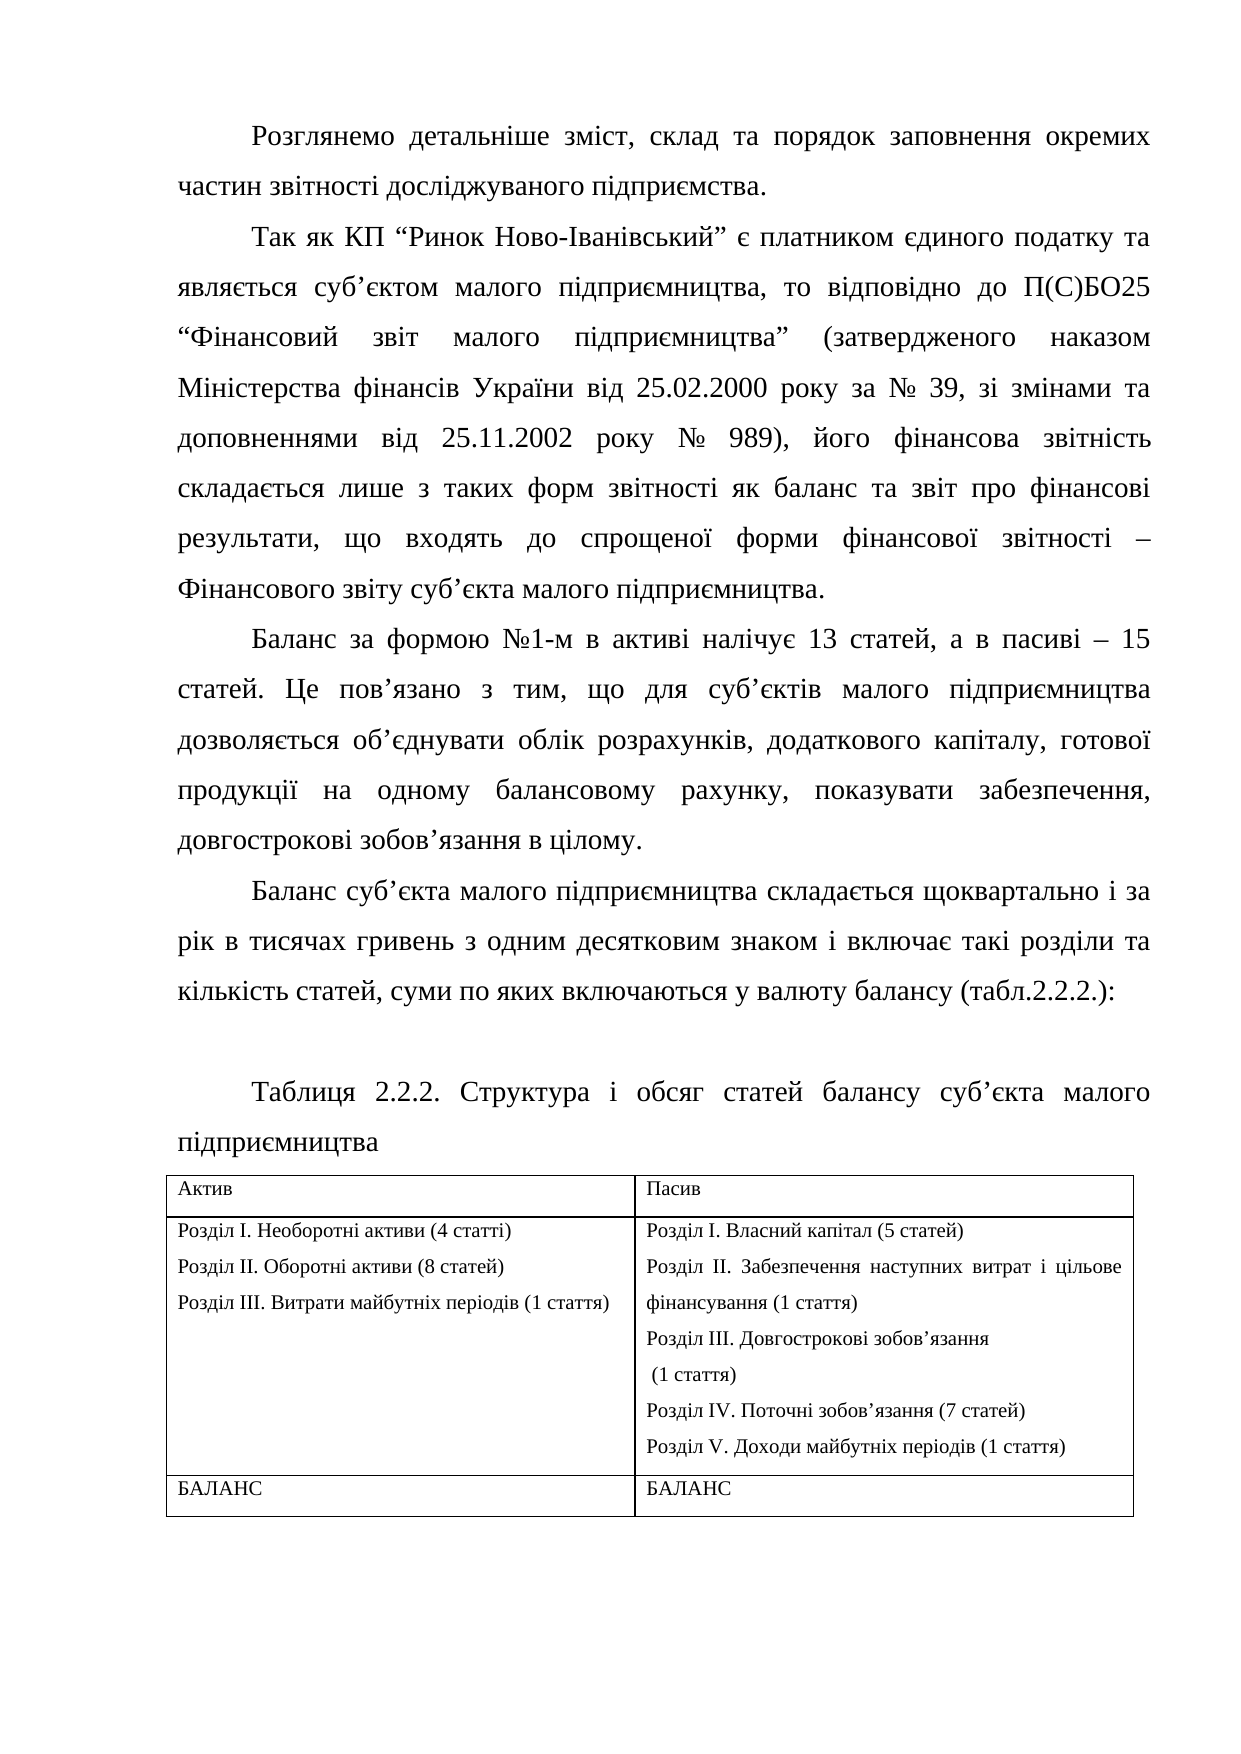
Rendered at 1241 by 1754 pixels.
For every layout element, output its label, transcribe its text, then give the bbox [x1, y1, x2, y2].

table_cell БАЛАНС [167, 1476, 634, 1516]
table_header Пасив [636, 1176, 1133, 1216]
text Так як КП “Ринок Ново-Іванівський” є платником єдиного податку та являється суб’єктом малого підприємництва, то відповідно до П(С)БО25 “Фінансовий звіт малого підприємництва” (затвердженого наказом Міністерства фінансів України від 25.02.2000 року за № 39, зі змінами та доповненнями від 25.11.2002 року № 989), його фінансова звітність складається лише з таких форм звітності як баланс та звіт про фінансові результати, що входять до спрощеної форми фінансової звітності – Фінансового звіту суб’єкта малого підприємництва. [177, 219, 1152, 604]
text Баланс суб’єкта малого підприємництва складається щоквартально і за рік в тисячах гривень з одним десятковим знаком і включає такі розділи та кількість статей, суми по яких включаються у валюту балансу (табл.2.2.2.): [177, 873, 1152, 1007]
text Розглянемо детальніше зміст, склад та порядок заповнення окремих частин звітності досліджуваного підприємства. [177, 118, 1152, 202]
table_cell БАЛАНС [636, 1476, 1133, 1516]
table_cell Розділ І. Необоротні активи (4 статті) Розділ ІІ. Оборотні активи (8 статей) Розділ ІІІ. Витрати майбутніх періодів (1 стаття) [167, 1218, 634, 1474]
table_header Актив [167, 1176, 634, 1216]
text Баланс за формою №1-м в активі налічує 13 статей, а в пасиві – 15 статей. Це пов’язано з тим, що для суб’єктів малого підприємництва дозволяється об’єднувати облік розрахунків, додаткового капіталу, готової продукції на одному балансовому рахунку, показувати забезпечення, довгострокові зобов’язання в цілому. [177, 621, 1152, 856]
table_cell Розділ І. Власний капітал (5 статей) Розділ ІІ. Забезпечення наступних витрат і цільове фінансування (1 стаття) Розділ ІІІ. Довгострокові зобов’язання (1 стаття) Розділ ІV. Поточні зобов’язання (7 статей) Розділ V. Доходи майбутніх періодів (1 стаття) [636, 1218, 1133, 1474]
text Таблиця 2.2.2. Структура і обсяг статей балансу суб’єкта малого підприємництва [177, 1074, 1152, 1158]
